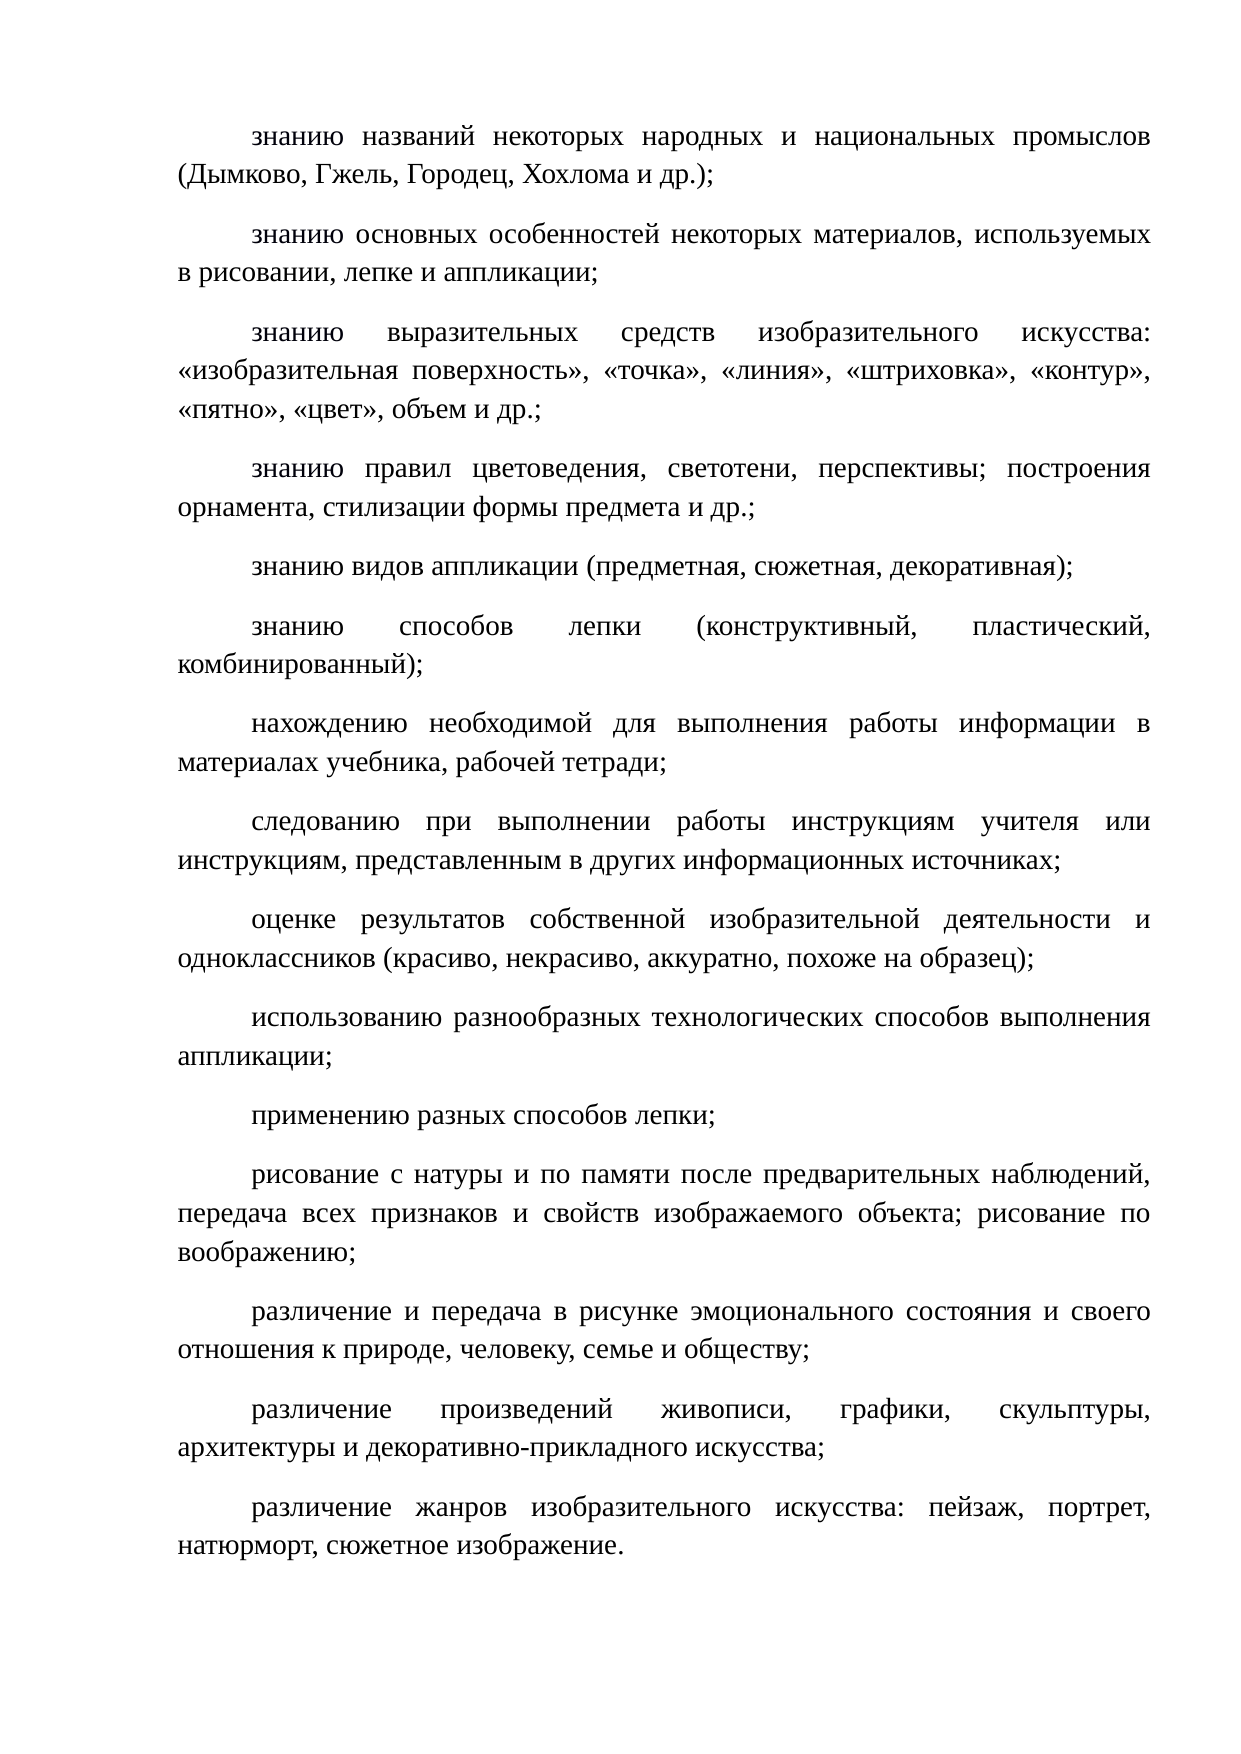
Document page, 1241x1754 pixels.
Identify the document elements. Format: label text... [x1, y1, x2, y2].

text нахождению необходимой для выполнения работы информации в материалах учебника, рабочей тетради; [177, 706, 1152, 778]
text следованию при выполнении работы инструкциям учителя или инструкциям, представленным в других информационных источниках; [177, 803, 1152, 876]
text рисование с натуры и по памяти после предварительных наблюдений, передача всех признаков и свойств изображаемого объекта; рисование по воображению; [177, 1157, 1152, 1267]
text использованию разнообразных технологических способов выполнения аппликации; [177, 999, 1152, 1071]
text знанию основных особенностей некоторых материалов, используемых в рисовании, лепке и аппликации; [177, 216, 1152, 288]
text различение и передача в рисунке эмоционального состояния и своего отношения к природе, человеку, семье и обществу; [177, 1293, 1152, 1365]
text знанию правил цветоведения, светотени, перспективы; построения орнамента, стилизации формы предмета и др.; [177, 450, 1152, 522]
text различение жанров изобразительного искусства: пейзаж, портрет, натюрморт, сюжетное изображение. [177, 1489, 1152, 1561]
text оценке результатов собственной изобразительной деятельности и одноклассников (красиво, некрасиво, аккуратно, похоже на образец); [177, 901, 1152, 973]
text различение произведений живописи, графики, скульптуры, архитектуры и декоративно-прикладного искусства; [177, 1391, 1152, 1463]
text знанию названий некоторых народных и национальных промыслов (Дымково, Гжель, Городец, Хохлома и др.); [177, 118, 1152, 190]
text применению разных способов лепки; [177, 1097, 1152, 1131]
text знанию выразительных средств изобразительного искусства: «изобразительная поверхность», «точка», «линия», «штриховка», «контур», «пятно», «цвет», объем и др.; [177, 314, 1152, 424]
text знанию способов лепки (конструктивный, пластический, комбинированный); [177, 608, 1152, 680]
text знанию видов аппликации (предметная, сюжетная, декоративная); [177, 548, 1152, 582]
